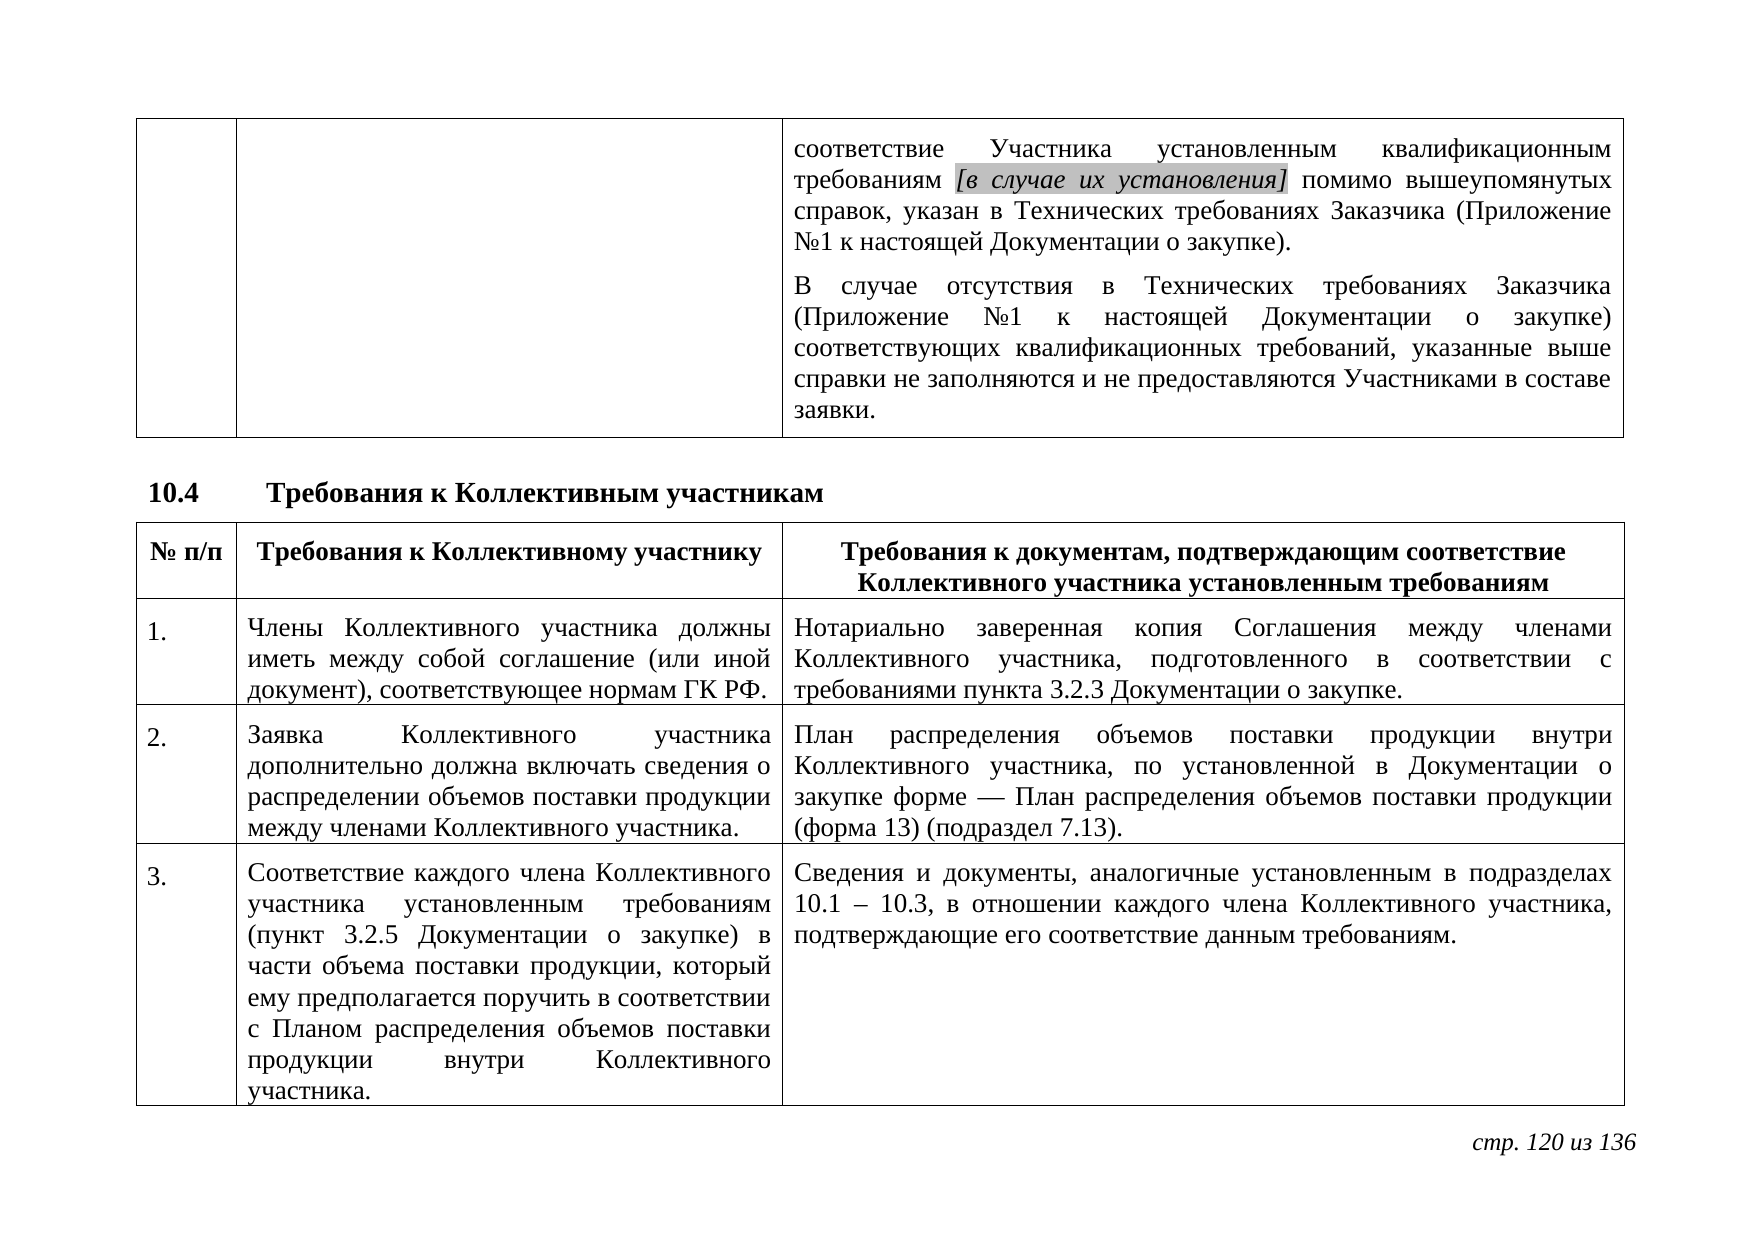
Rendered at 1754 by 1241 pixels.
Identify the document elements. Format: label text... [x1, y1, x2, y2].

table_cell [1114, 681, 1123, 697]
subtitle Требования к Коллективным участникам [148, 476, 1636, 509]
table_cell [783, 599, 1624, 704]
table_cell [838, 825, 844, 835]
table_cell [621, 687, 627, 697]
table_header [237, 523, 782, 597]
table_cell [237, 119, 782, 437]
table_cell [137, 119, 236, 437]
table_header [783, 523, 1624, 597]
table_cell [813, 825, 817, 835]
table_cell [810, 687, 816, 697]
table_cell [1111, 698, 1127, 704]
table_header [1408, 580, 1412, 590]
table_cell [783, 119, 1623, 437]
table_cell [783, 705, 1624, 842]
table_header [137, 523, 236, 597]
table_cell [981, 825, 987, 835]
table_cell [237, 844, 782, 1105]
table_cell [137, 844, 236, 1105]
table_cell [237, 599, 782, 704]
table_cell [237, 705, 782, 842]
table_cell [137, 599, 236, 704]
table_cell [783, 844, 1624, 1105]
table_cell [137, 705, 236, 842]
